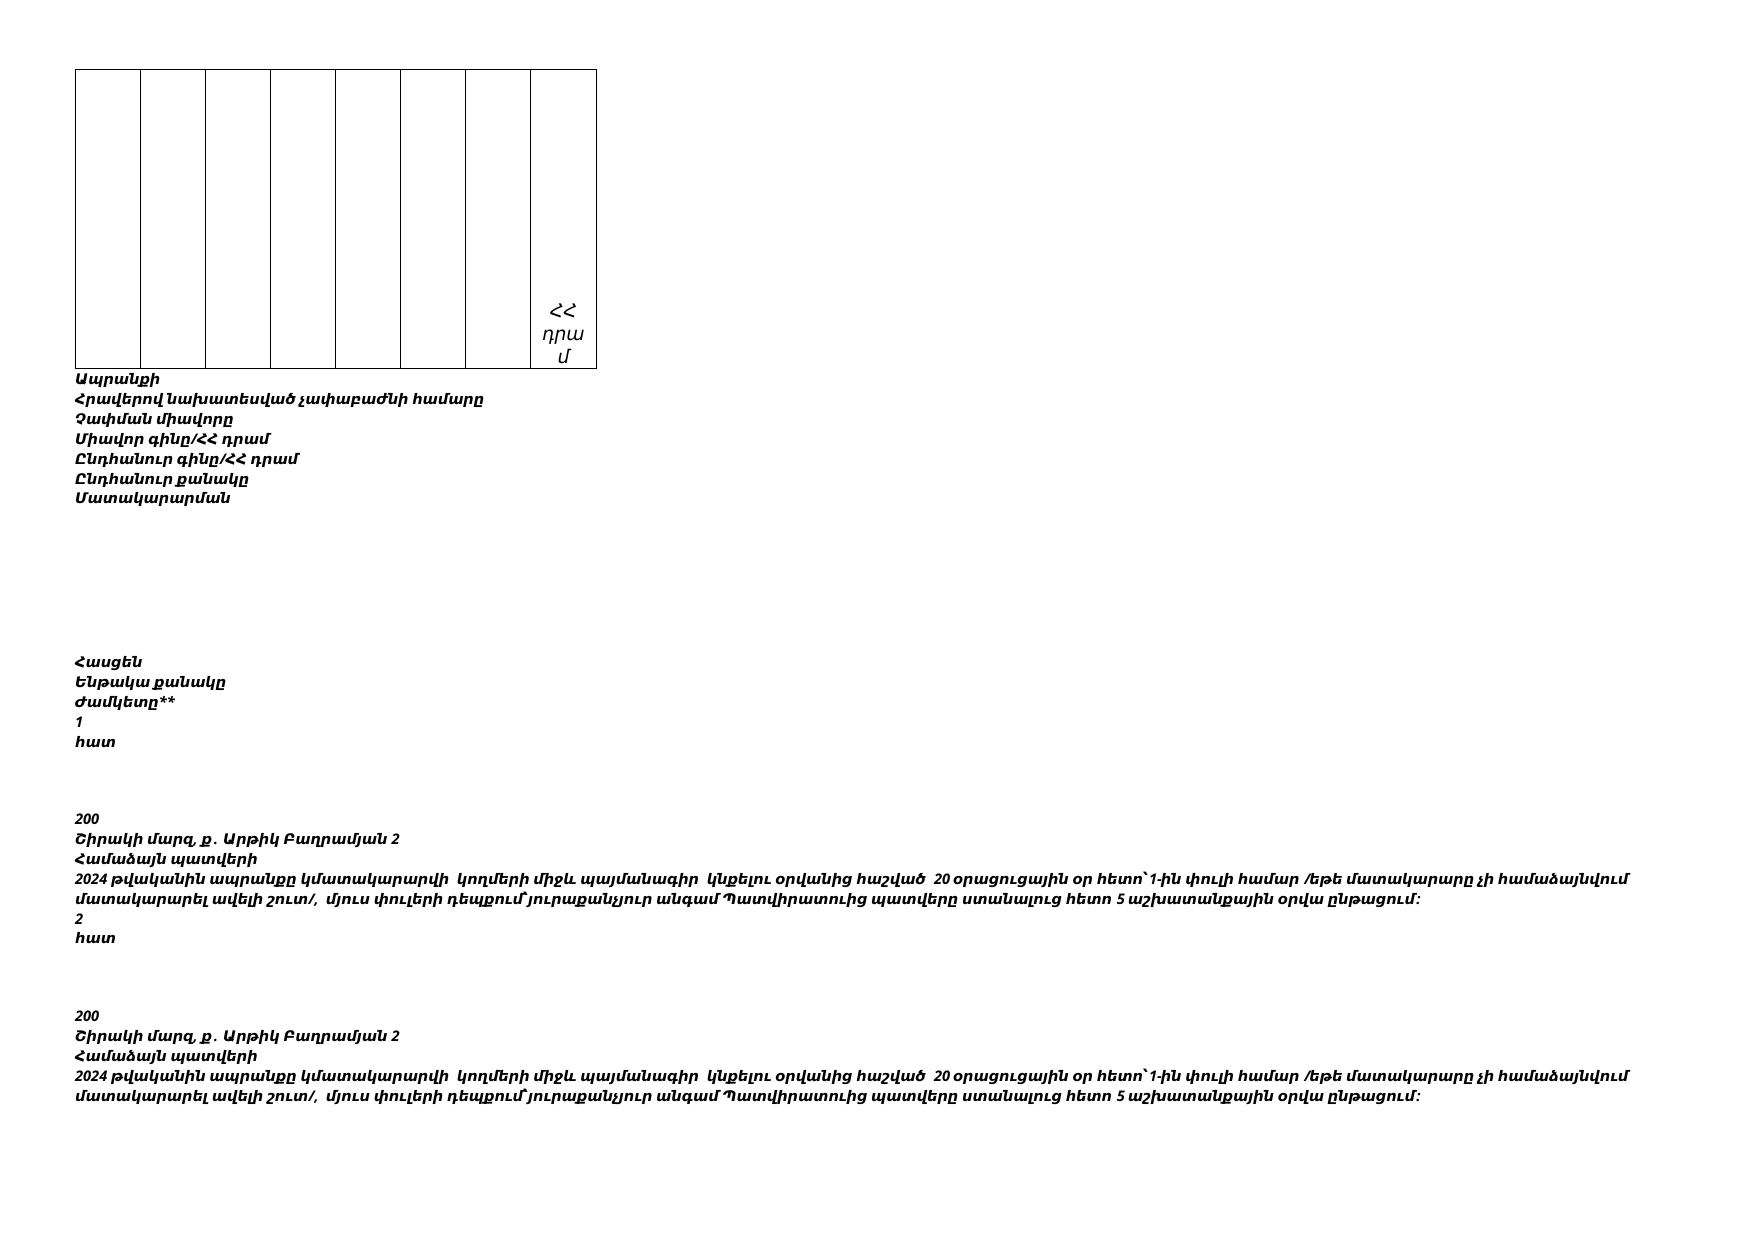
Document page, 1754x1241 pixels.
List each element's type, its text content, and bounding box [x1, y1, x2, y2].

text ՀՀ դրամ [542, 70, 585, 368]
